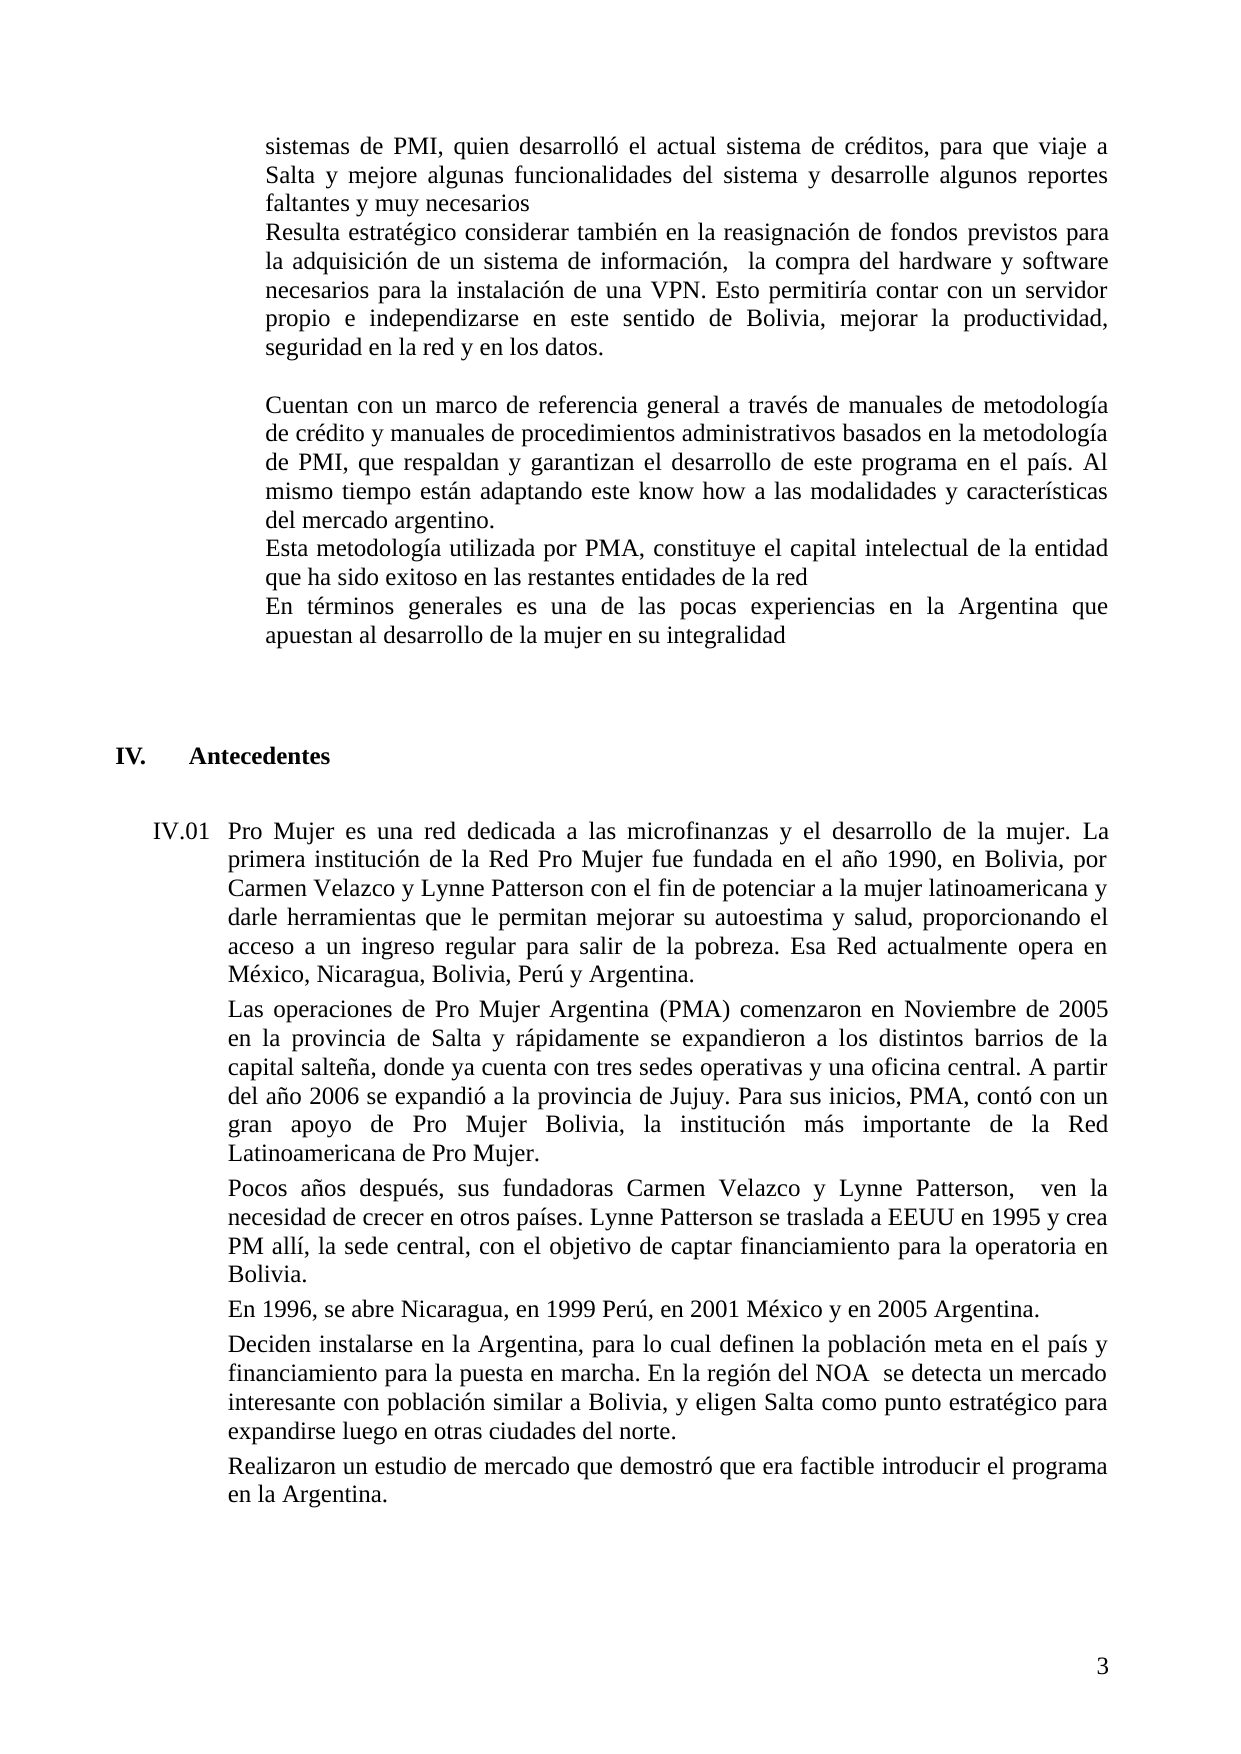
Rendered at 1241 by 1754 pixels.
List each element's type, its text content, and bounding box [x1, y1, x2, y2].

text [265, 131, 1109, 217]
subtitle Pro Mujer es una red dedicada a las microfinanzas y el desarrollo de la mujer. La primera institución de la Red Pro Mujer fue fundada en el año 1990, en Bolivia, por Carmen Velazco y Lynne Patterson con el fin de potenciar a la mujer latinoamericana y darle herramientas que le permitan mejorar su autoestima y salud, proporcionando el acceso a un ingreso regular para salir de la pobreza. Esa Red actualmente opera en México, Nicaragua, Bolivia, Perú y Argentina. [153, 816, 1109, 988]
text En términos generales es una de las pocas experiencias en la Argentina que apuestan al desarrollo de la mujer en su integralidad [265, 591, 1109, 648]
text Cuentan con un marco de referencia general a través de manuales de metodología de crédito y manuales de procedimientos administrativos basados en la metodología de PMI, que respaldan y garantizan el desarrollo de este programa en el país. Al mismo tiempo están adaptando este know how a las modalidades y características del mercado argentino. [265, 390, 1109, 533]
text Esta metodología utilizada por PMA, constituye el capital intelectual de la entidad que ha sido exitoso en las restantes entidades de la red [265, 533, 1109, 591]
text Realizaron un estudio de mercado que demostró que era factible introducir el programa en la Argentina. [153, 1451, 1109, 1508]
subtitle Antecedentes [115, 741, 1109, 770]
text Resulta estratégico considerar también en la reasignación de fondos previstos para la adquisición de un sistema de información, la compra del hardware y software necesarios para la instalación de una VPN. Esto permitiría contar con un servidor propio e independizarse en este sentido de Bolivia, mejorar la productividad, seguridad en la red y en los datos. [265, 217, 1109, 361]
text En 1996, se abre Nicaragua, en 1999 Perú, en 2001 México y en 2005 Argentina. [153, 1294, 1109, 1323]
subtitle Las operaciones de Pro Mujer Argentina (PMA) comenzaron en Noviembre de 2005 en la provincia de Salta y rápidamente se expandieron a los distintos barrios de la capital salteña, donde ya cuenta con tres sedes operativas y una oficina central. A partir del año 2006 se expandió a la provincia de Jujuy. Para sus inicios, PMA, contó con un gran apoyo de Pro Mujer Bolivia, la institución más importante de la Red Latinoamericana de Pro Mujer. [153, 994, 1109, 1167]
text Pocos años después, sus fundadoras Carmen Velazco y Lynne Patterson, ven la necesidad de crecer en otros países. Lynne Patterson se traslada a EEUU en 1995 y crea PM allí, la sede central, con el objetivo de captar financiamiento para la operatoria en Bolivia. [153, 1173, 1109, 1288]
text Deciden instalarse en la Argentina, para lo cual definen la población meta en el país y financiamiento para la puesta en marcha. En la región del NOA se detecta un mercado interesante con población similar a Bolivia, y eligen Salta como punto estratégico para expandirse luego en otras ciudades del norte. [153, 1329, 1109, 1444]
